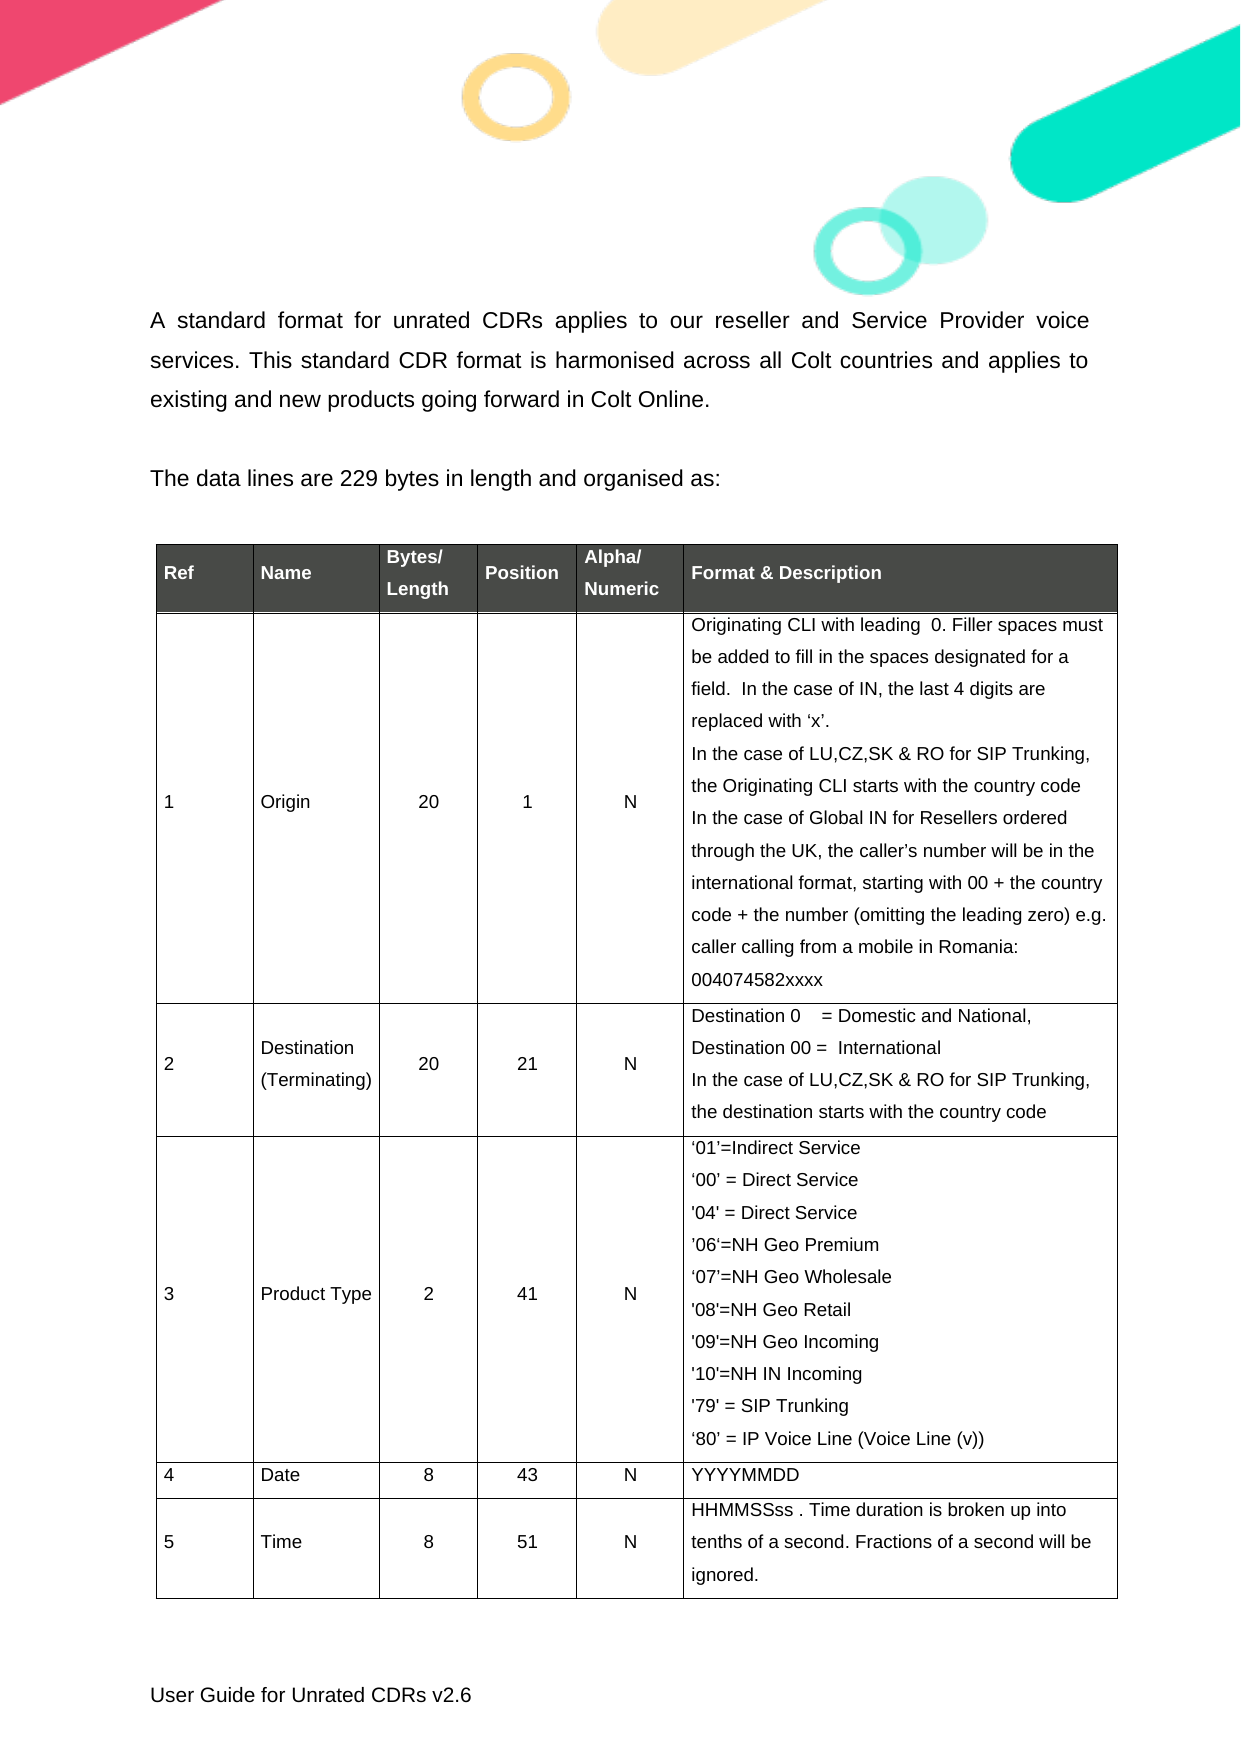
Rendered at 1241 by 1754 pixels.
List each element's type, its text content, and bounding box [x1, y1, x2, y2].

table_cell YYYYMMDD [684, 1463, 1117, 1498]
table_cell N [577, 1137, 683, 1462]
table_cell 8 [380, 1463, 477, 1498]
table_cell Time [254, 1499, 379, 1598]
table_cell 21 [478, 1004, 576, 1136]
table_cell 20 [380, 1004, 477, 1136]
table_cell 20 [380, 614, 477, 1003]
table_cell Destination 0 = Domestic and National, Destination 00 = International In the case of LU,CZ,SK & RO for SIP Trunking, the destination starts with the country code [684, 1004, 1117, 1136]
table_cell 1 [157, 614, 253, 1003]
table_cell 3 [157, 1137, 253, 1462]
table_cell 2 [157, 1004, 253, 1136]
table_header Alpha/ Numeric [577, 545, 683, 612]
table_header Position [478, 545, 576, 612]
table_cell Product Type [254, 1137, 379, 1462]
table_cell 43 [478, 1463, 576, 1498]
table_cell 1 [478, 614, 576, 1003]
table_cell 41 [478, 1137, 576, 1462]
table_cell 51 [478, 1499, 576, 1598]
text A standard format for unrated CDRs applies to our reseller and Service Provider voice services. This standard CDR format is harmonised across all Colt countries and applies to existing and new products going forward in Colt Online. [150, 307, 1090, 413]
table_header Ref [157, 545, 253, 612]
table_cell N [577, 1499, 683, 1598]
table_cell HHMMSSss . Time duration is broken up into tenths of a second. Fractions of a second will be ignored. [684, 1499, 1117, 1598]
table_cell 8 [380, 1499, 477, 1598]
table_cell Date [254, 1463, 379, 1498]
table_header Bytes/ Length [380, 545, 477, 612]
table_cell 4 [157, 1463, 253, 1498]
text The data lines are 229 bytes in length and organised as: [150, 465, 1090, 492]
table_cell N [577, 1463, 683, 1498]
table_cell 2 [380, 1137, 477, 1462]
table_header Name [254, 545, 379, 612]
table_cell 5 [157, 1499, 253, 1598]
table_header Format & Description [684, 545, 1117, 612]
table_cell N [577, 614, 683, 1003]
table_cell ‘01’=Indirect Service ‘00’ = Direct Service '04' = Direct Service ’06‘=NH Geo Premium ‘07’=NH Geo Wholesale '08'=NH Geo Retail '09'=NH Geo Incoming '10'=NH IN Incoming '79' = SIP Trunking ‘80’ = IP Voice Line (Voice Line (v)) [684, 1137, 1117, 1462]
table_cell Origin [254, 614, 379, 1003]
picture [0, 0, 1241, 307]
table_cell N [577, 1004, 683, 1136]
table_cell Originating CLI with leading 0. Filler spaces must be added to fill in the spaces designated for a field. In the case of IN, the last 4 digits are replaced with ‘x’. In the case of LU,CZ,SK & RO for SIP Trunking, the Originating CLI starts with the country code In the case of Global IN for Resellers ordered through the UK, the caller’s number will be in the international format, starting with 00 + the country code + the number (omitting the leading zero) e.g. caller calling from a mobile in Romania: 004074582xxxx [684, 614, 1117, 1003]
table_cell Destination (Terminating) [254, 1004, 379, 1136]
